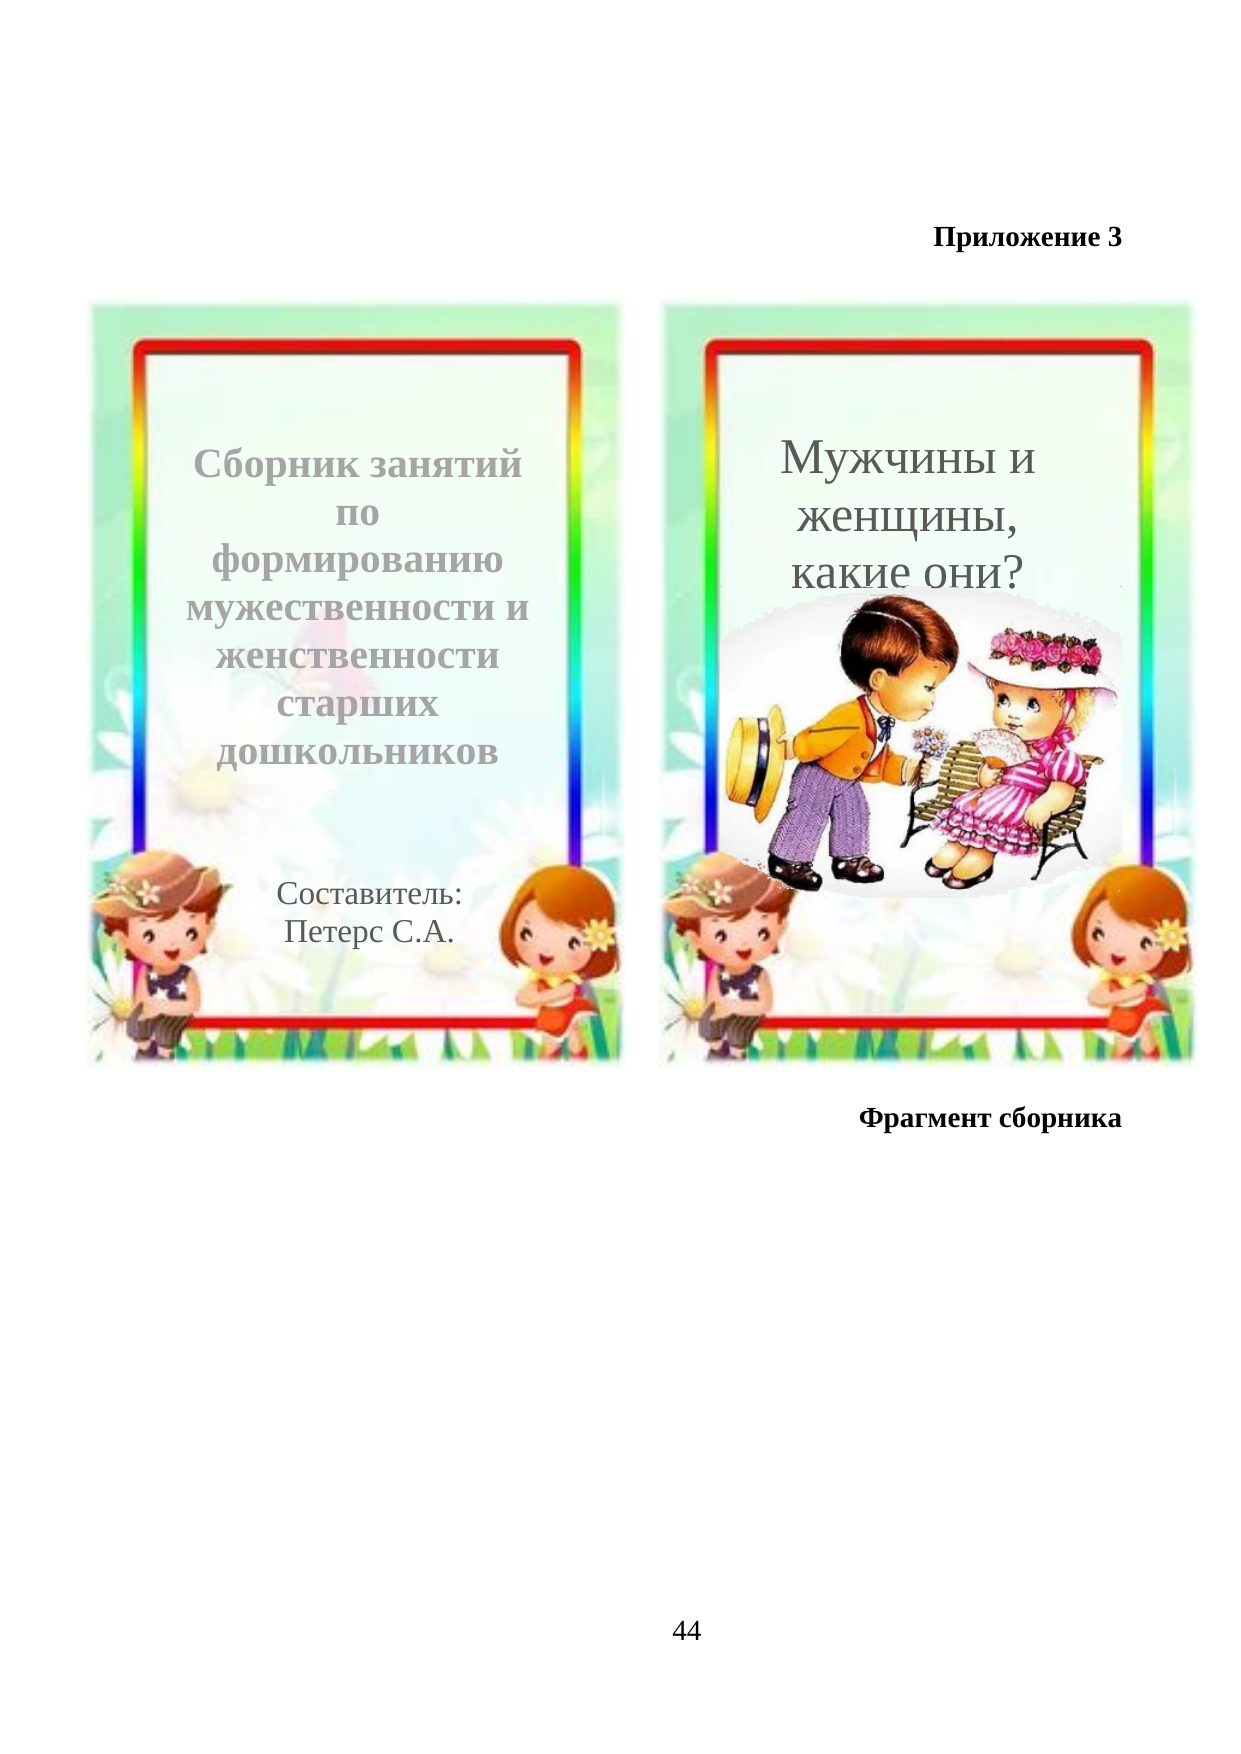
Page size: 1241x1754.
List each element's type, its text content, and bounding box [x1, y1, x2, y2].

picture [658, 298, 1198, 1067]
picture [86, 298, 627, 1067]
text Приложение 3 [177, 219, 1122, 252]
